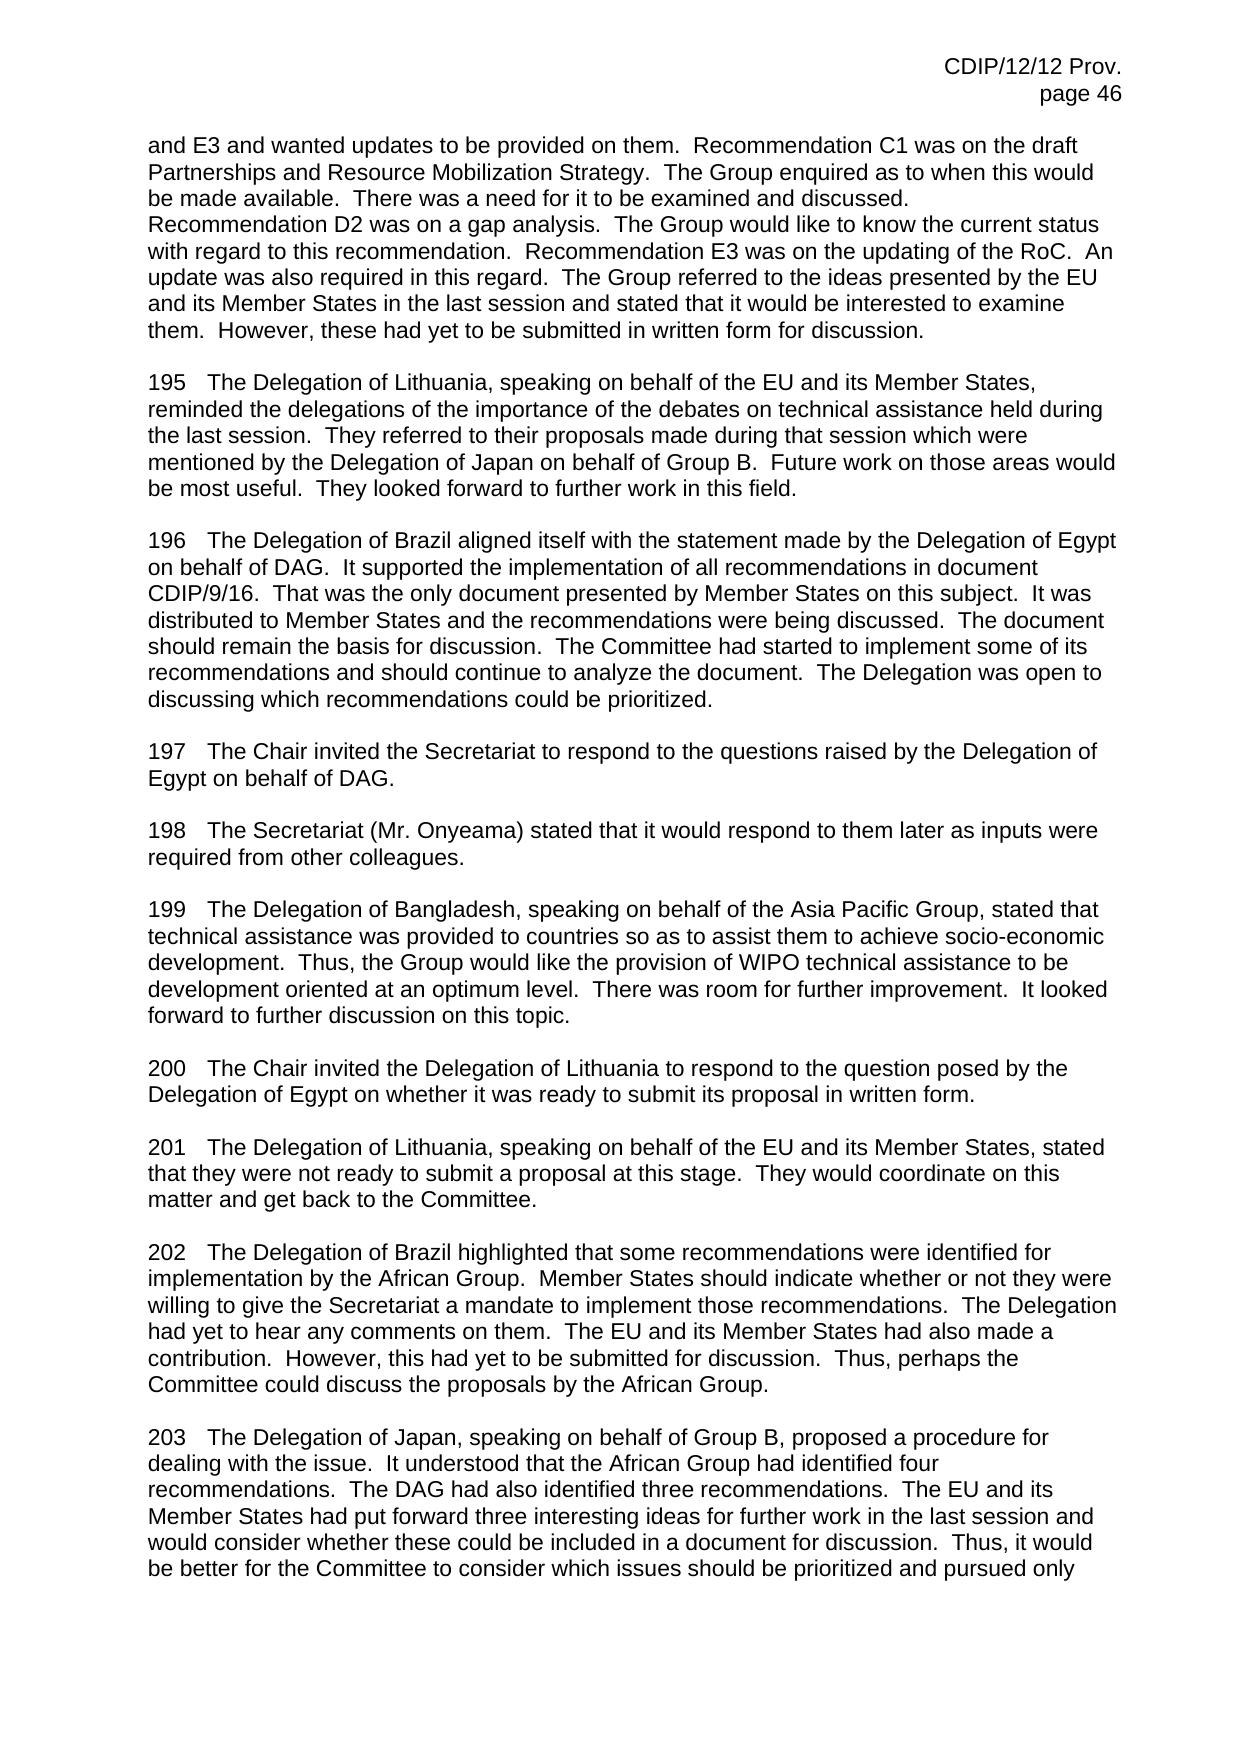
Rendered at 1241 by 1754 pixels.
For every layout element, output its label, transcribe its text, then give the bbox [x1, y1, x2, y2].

text The Delegation of Bangladesh, speaking on behalf of the Asia Pacific Group, stated that technical assistance was provided to countries so as to assist them to achieve socio-economic development. Thus, the Group would like the provision of WIPO technical assistance to be development oriented at an optimum level. There was room for further improvement. It looked forward to further discussion on this topic. [148, 896, 1122, 1028]
text The Delegation of Brazil aligned itself with the statement made by the Delegation of Egypt on behalf of DAG. It supported the implementation of all recommendations in document CDIP/9/16. That was the only document presented by Member States on this subject. It was distributed to Member States and the recommendations were being discussed. The document should remain the basis for discussion. The Committee had started to implement some of its recommendations and should continue to analyze the document. The Delegation was open to discussing which recommendations could be prioritized. [148, 527, 1122, 712]
text The Delegation of Lithuania, speaking on behalf of the EU and its Member States, stated that they were not ready to submit a proposal at this stage. They would coordinate on this matter and get back to the Committee. [148, 1134, 1122, 1213]
text The Secretariat (Mr. Onyeama) stated that it would respond to them later as inputs were required from other colleagues. [148, 817, 1122, 870]
text The Delegation of Brazil highlighted that some recommendations were identified for implementation by the African Group. Member States should indicate whether or not they were willing to give the Secretariat a mandate to implement those recommendations. The Delegation had yet to hear any comments on them. The EU and its Member States had also made a contribution. However, this had yet to be submitted for discussion. Thus, perhaps the Committee could discuss the proposals by the African Group. [148, 1239, 1122, 1397]
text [148, 132, 1122, 343]
text The Chair invited the Secretariat to respond to the questions raised by the Delegation of Egypt on behalf of DAG. [148, 738, 1122, 791]
text The Chair invited the Delegation of Lithuania to respond to the question posed by the Delegation of Egypt on whether it was ready to submit its proposal in written form. [148, 1054, 1122, 1107]
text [148, 1423, 1122, 1582]
text The Delegation of Lithuania, speaking on behalf of the EU and its Member States, reminded the delegations of the importance of the debates on technical assistance held during the last session. They referred to their proposals made during that session which were mentioned by the Delegation of Japan on behalf of Group B. Future work on those areas would be most useful. They looked forward to further work in this field. [148, 369, 1122, 501]
